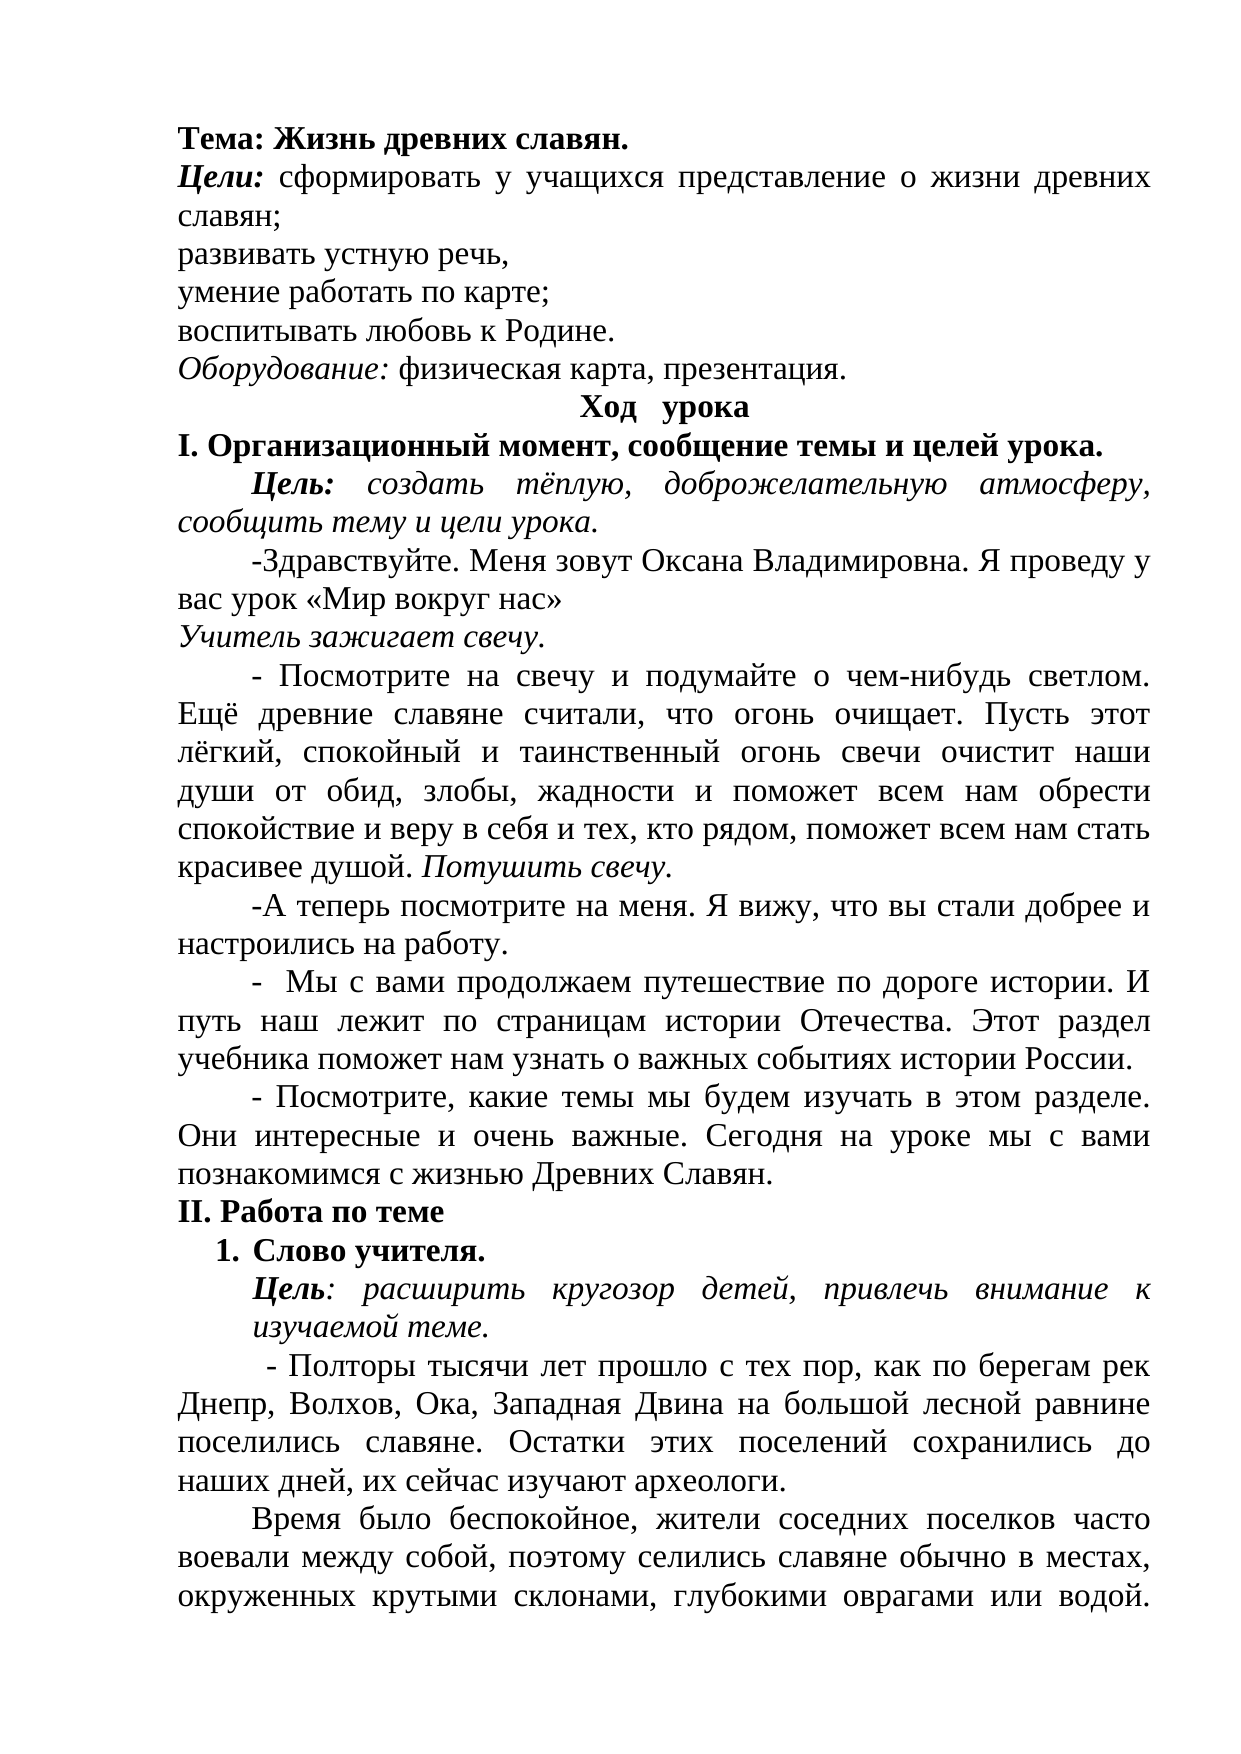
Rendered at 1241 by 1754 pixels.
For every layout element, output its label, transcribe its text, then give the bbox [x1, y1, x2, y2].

text - Мы с вами продолжаем путешествие по дороге истории. И путь наш лежит по страницам истории Отечества. Этот раздел учебника поможет нам узнать о важных событиях истории России. [177, 961, 1152, 1076]
text развивать устную речь, [177, 233, 1152, 271]
text умение работать по карте; [177, 271, 1152, 310]
list Цель: расширить кругозор детей, привлечь внимание к изучаемой теме. [252, 1268, 1152, 1345]
text Оборудование: физическая карта, презентация. [177, 348, 1152, 386]
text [177, 1498, 1152, 1613]
text -А теперь посмотрите на меня. Я вижу, что вы стали добрее и настроились на работу. [177, 885, 1152, 961]
text -Здравствуйте. Меня зовут Оксана Владимировна. Я проведу у вас урок «Мир вокруг нас» [177, 540, 1152, 616]
text I. Организационный момент, сообщение темы и целей урока. [177, 425, 1152, 463]
list Слово учителя. [215, 1230, 1152, 1268]
text II. Работа по теме [177, 1191, 1152, 1230]
text - Полторы тысячи лет прошло с тех пор, как по берегам рек Днепр, Волхов, Ока, Западная Двина на большой лесной равнине поселились славяне. Остатки этих поселений сохранились до наших дней, их сейчас изучают археологи. [177, 1345, 1152, 1498]
text воспитывать любовь к Родине. [177, 310, 1152, 348]
text Ход урока [177, 386, 1152, 425]
text Тема: Жизнь древних славян. [177, 118, 1152, 156]
text - Посмотрите, какие темы мы будем изучать в этом разделе. Они интересные и очень важные. Сегодня на уроке мы с вами познакомимся с жизнью Древних Славян. [177, 1076, 1152, 1191]
text Учитель зажигает свечу. [177, 616, 1152, 655]
text Цель: создать тёплую, доброжелательную атмосферу, сообщить тему и цели урока. [177, 463, 1152, 540]
text Цели: сформировать у учащихся представление о жизни древних славян; [177, 156, 1152, 233]
text - Посмотрите на свечу и подумайте о чем-нибудь светлом. Ещё древние славяне считали, что огонь очищает. Пусть этот лёгкий, спокойный и таинственный огонь свечи очистит наши души от обид, злобы, жадности и поможет всем нам обрести спокойствие и веру в себя и тех, кто рядом, поможет всем нам стать красивее душой. Потушить свечу. [177, 655, 1152, 885]
